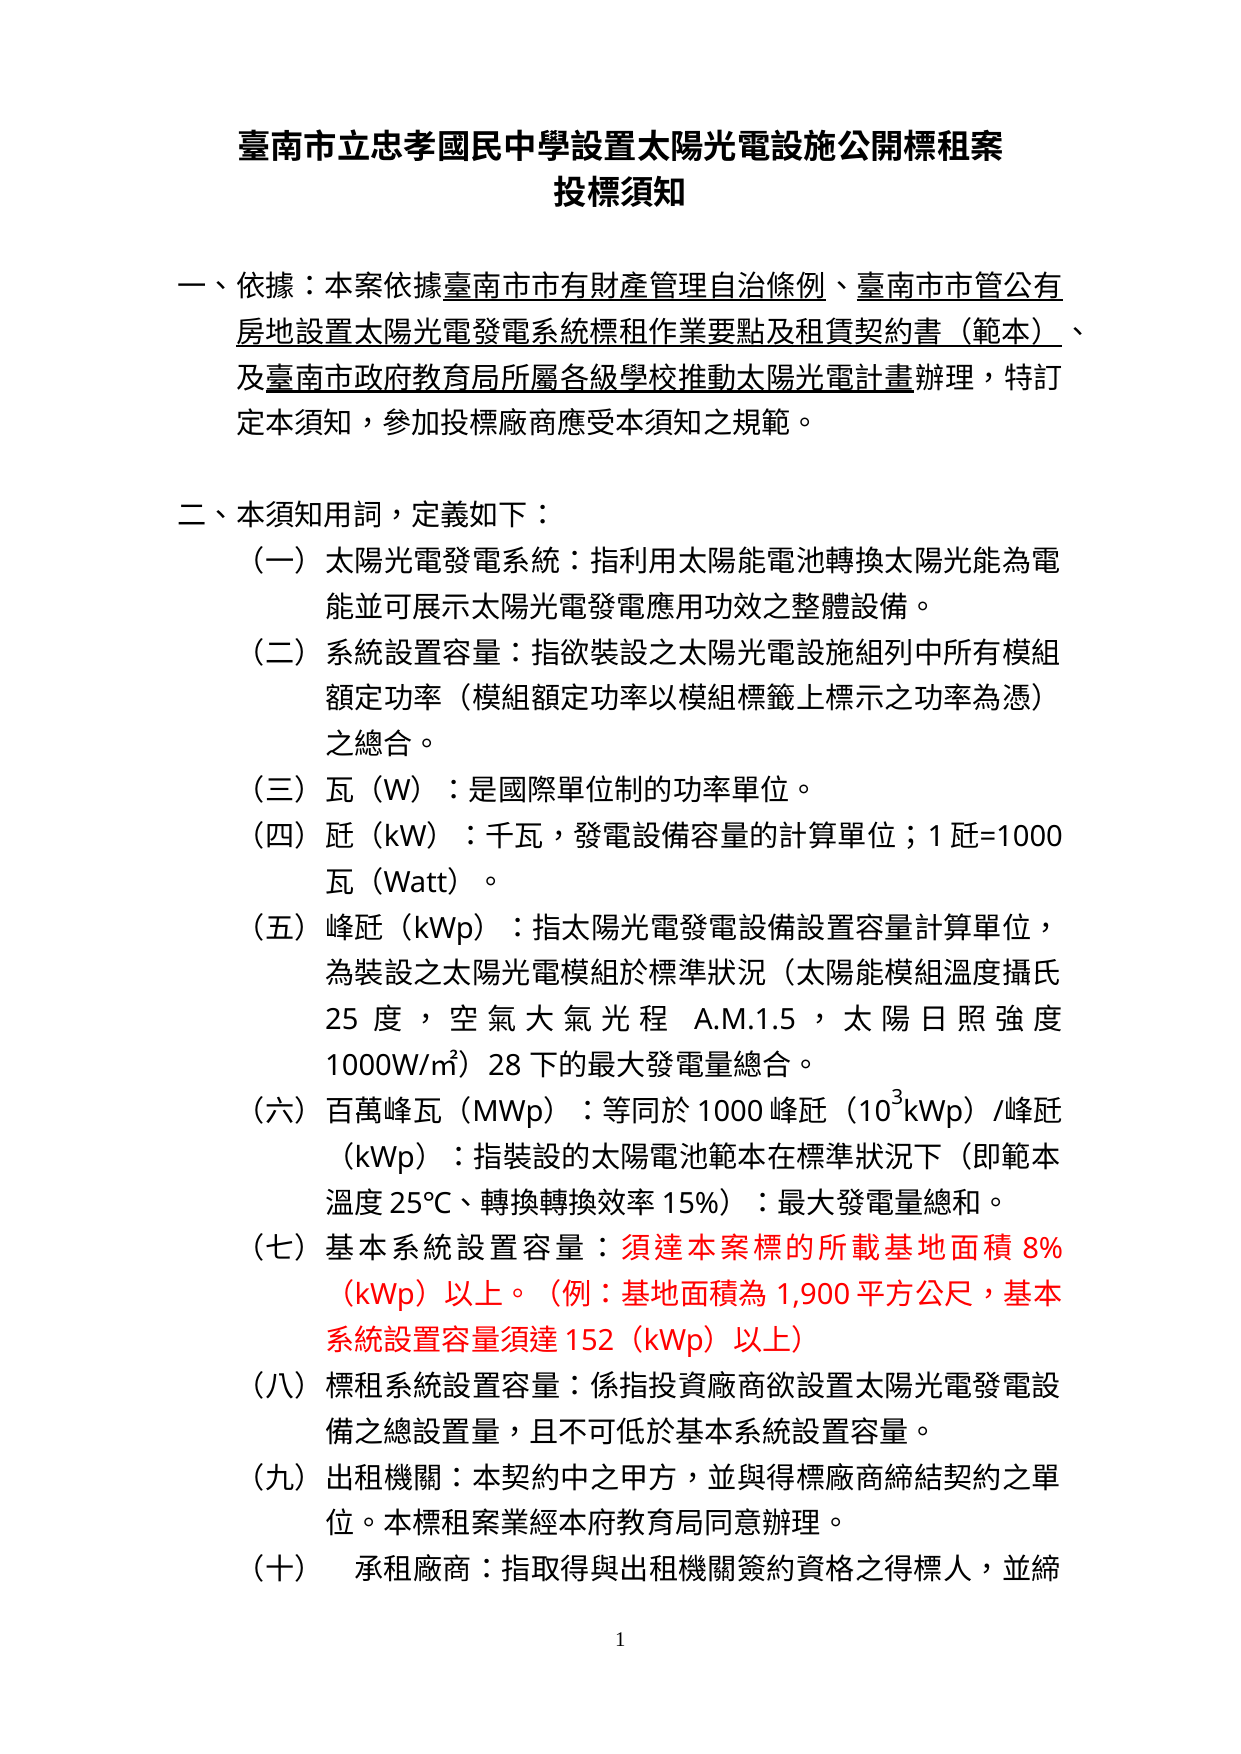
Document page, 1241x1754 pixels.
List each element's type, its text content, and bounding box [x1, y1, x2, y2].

list 標租系統設置容量：係指投資廠商欲設置太陽光電發電設備之總設置量，且不可低於基本系統設置容量。 [236, 1360, 1063, 1451]
list 本須知用詞，定義如下： [177, 489, 1063, 535]
list 瓩（kW）：千瓦，發電設備容量的計算單位；1瓩=1000瓦（Watt）。 [236, 810, 1063, 901]
list 瓦（W）：是國際單位制的功率單位。 [236, 764, 1063, 810]
text 臺南市立忠孝國民中學設置太陽光電設施公開標租案 [177, 122, 1063, 168]
list 依據：本案依據臺南市市有財產管理自治條例、臺南市市管公有房地設置太陽光電發電系統標租作業要點及租賃契約書（範本）、及臺南市政府教育局所屬各級學校推動太陽光電計畫辦理，特訂定本須知，參加投標廠商應受本須知之規範。 [177, 260, 1063, 443]
list 百萬峰瓦（MWp）：等同於1000峰瓩（103kWp）/峰瓩（kWp）：指裝設的太陽電池範本在標準狀況下（即範本溫度25℃、轉換轉換效率15%）：最大發電量總和。 [236, 1085, 1063, 1222]
list 峰瓩（kWp）：指太陽光電發電設備設置容量計算單位，為裝設之太陽光電模組於標準狀況（太陽能模組溫度攝氏25度，空氣大氣光程 A.M.1.5，太陽日照強度1000W/㎡）28 下的最大發電量總合。 [236, 901, 1063, 1085]
list 太陽光電發電系統：指利用太陽能電池轉換太陽光能為電能並可展示太陽光電發電應用功效之整體設備。 [236, 535, 1063, 626]
text 投標須知 [177, 168, 1063, 214]
list 系統設置容量：指欲裝設之太陽光電設施組列中所有模組額定功率（模組額定功率以模組標籤上標示之功率為憑）之總合。 [236, 626, 1063, 764]
list 基本系統設置容量：須達本案標的所載基地面積8%（kWp）以上。（例：基地面積為1,900平方公尺，基本系統設置容量須達152（kWp）以上） [236, 1222, 1063, 1360]
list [236, 1543, 1063, 1589]
list 出租機關：本契約中之甲方，並與得標廠商締結契約之單位。本標租案業經本府教育局同意辦理。 [236, 1451, 1063, 1543]
